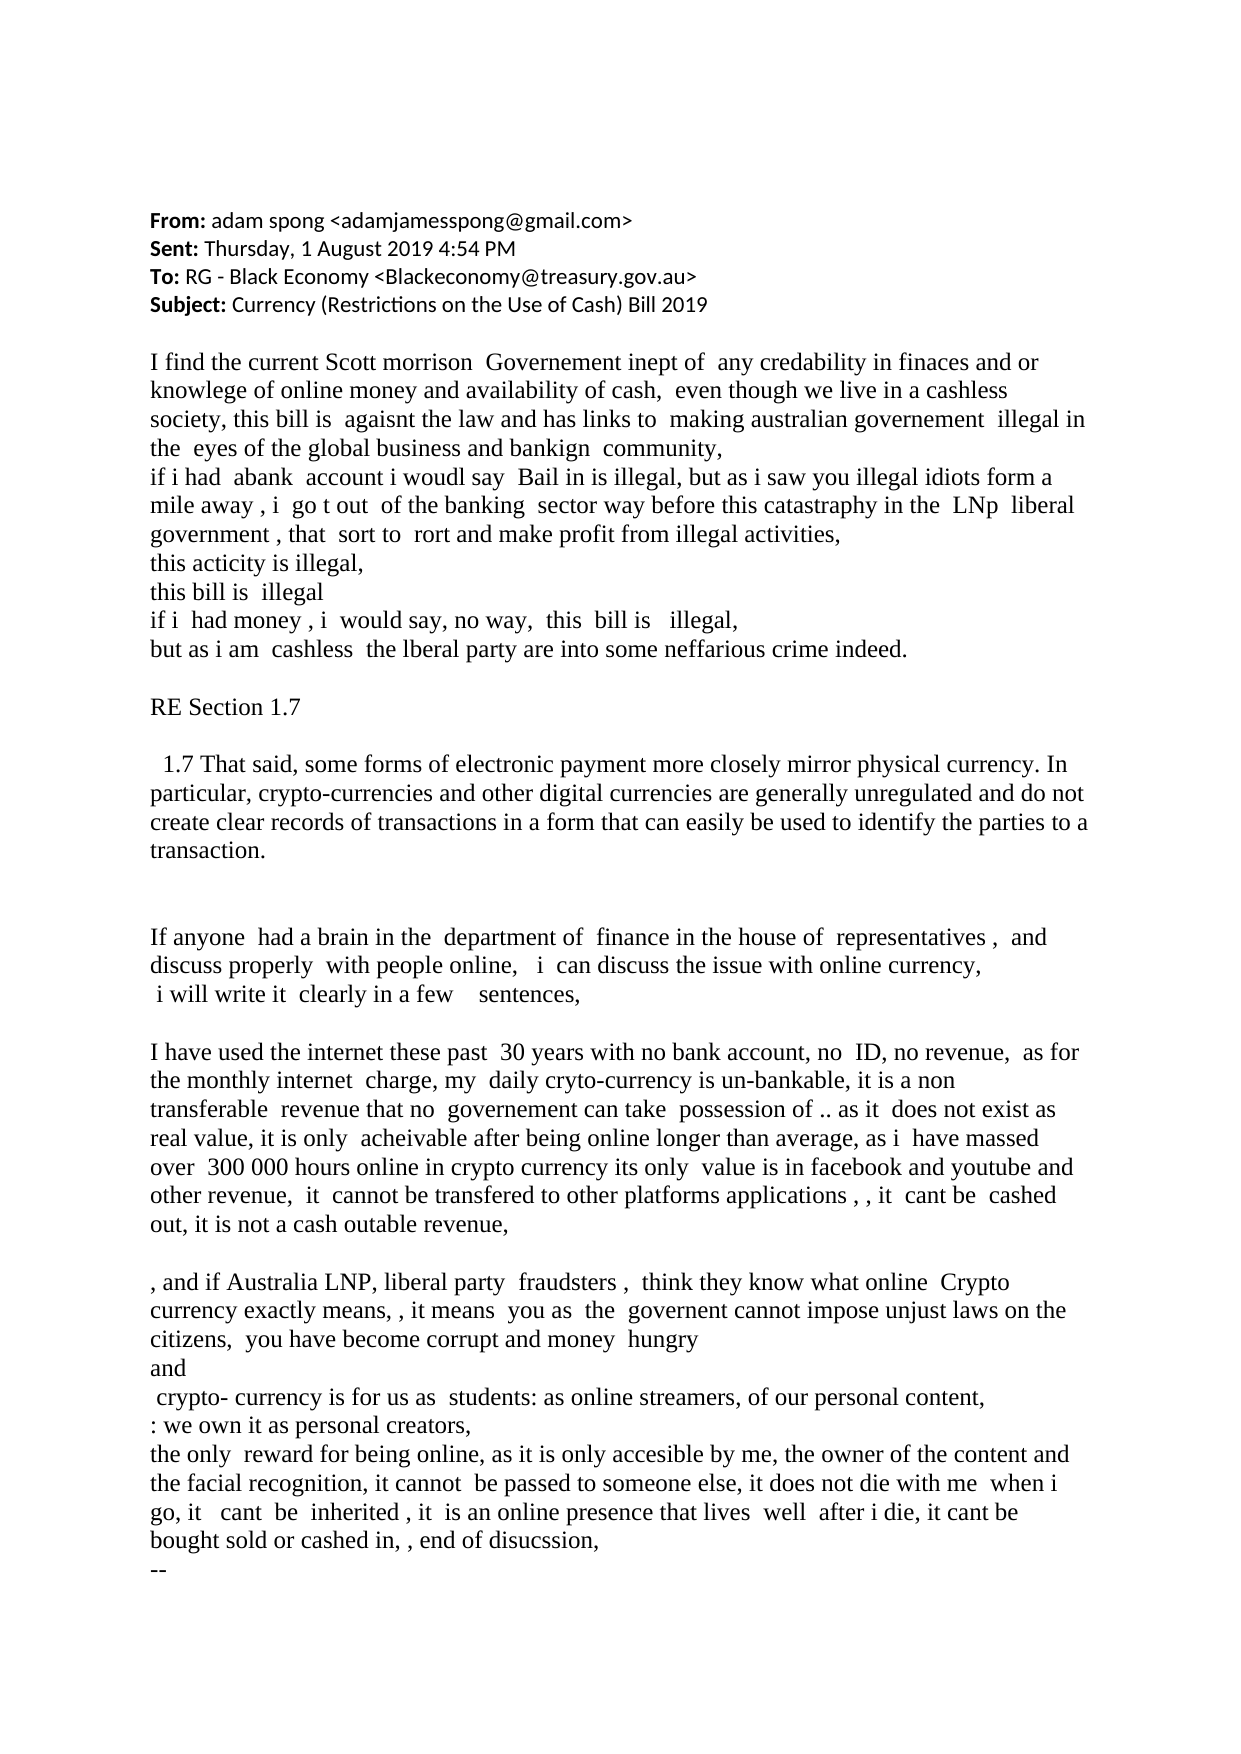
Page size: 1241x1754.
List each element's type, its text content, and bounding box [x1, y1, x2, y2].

text if i had money , i would say, no way, this bill is illegal, [150, 606, 1090, 634]
text and [150, 1353, 1090, 1382]
text the only reward for being online, as it is only accesible by me, the owner of the content and the facial recognition, it cannot be passed to someone else, it does not die with me when i go, it cant be inherited , it is an online presence that lives well after i die, it cant be bought sold or cashed in, , end of disucssion, [150, 1439, 1090, 1554]
text -- [150, 1554, 1090, 1583]
text if i had abank account i woudl say Bail in is illegal, but as i saw you illegal idiots form a mile away , i go t out of the banking sector way before this catastraphy in the LNp liberal government , that sort to rort and make profit from illegal activities, [150, 462, 1090, 548]
text I find the current Scott morrison Governement inept of any credability in finaces and or knowlege of online money and availability of cash, even though we live in a cashless society, this bill is agaisnt the law and has links to making australian governement illegal in the eyes of the global business and bankign community, [150, 347, 1090, 462]
text RE Section 1.7 [150, 692, 1090, 721]
text this acticity is illegal, [150, 548, 1090, 577]
text , and if Australia LNP, liberal party fraudsters , think they know what online Crypto currency exactly means, , it means you as the governent cannot impose unjust laws on the citizens, you have become corrupt and money hungry [150, 1267, 1090, 1353]
text i will write it clearly in a few sentences, [150, 979, 1090, 1008]
text 1.7 That said, some forms of electronic payment more closely mirror physical currency. In particular, crypto-currencies and other digital currencies are generally unregulated and do not create clear records of transactions in a form that can easily be used to identify the parties to a transaction. [150, 749, 1090, 893]
text : we own it as personal creators, [150, 1411, 1090, 1439]
text From: adam spong <adamjamesspong@gmail.com> Sent: Thursday, 1 August 2019 4:54 PM To: RG - Black Economy <Blackeconomy@treasury.gov.au> Subject: Currency (Restrictions on the Use of Cash) Bill 2019 [150, 206, 1090, 318]
text this bill is illegal [150, 577, 1090, 606]
text crypto- currency is for us as students: as online streamers, of our personal content, [150, 1382, 1090, 1411]
text but as i am cashless the lberal party are into some neffarious crime indeed. [150, 634, 1090, 663]
text I have used the internet these past 30 years with no bank account, no ID, no revenue, as for the monthly internet charge, my daily cryto-currency is un-bankable, it is a non transferable revenue that no governement can take possession of .. as it does not exist as real value, it is only acheivable after being online longer than average, as i have massed over 300 000 hours online in crypto currency its only value is in facebook and youtube and other revenue, it cannot be transfered to other platforms applications , , it cant be cashed out, it is not a cash outable revenue, [150, 1037, 1090, 1238]
text If anyone had a brain in the department of finance in the house of representatives , and discuss properly with people online, i can discuss the issue with online currency, [150, 922, 1090, 979]
